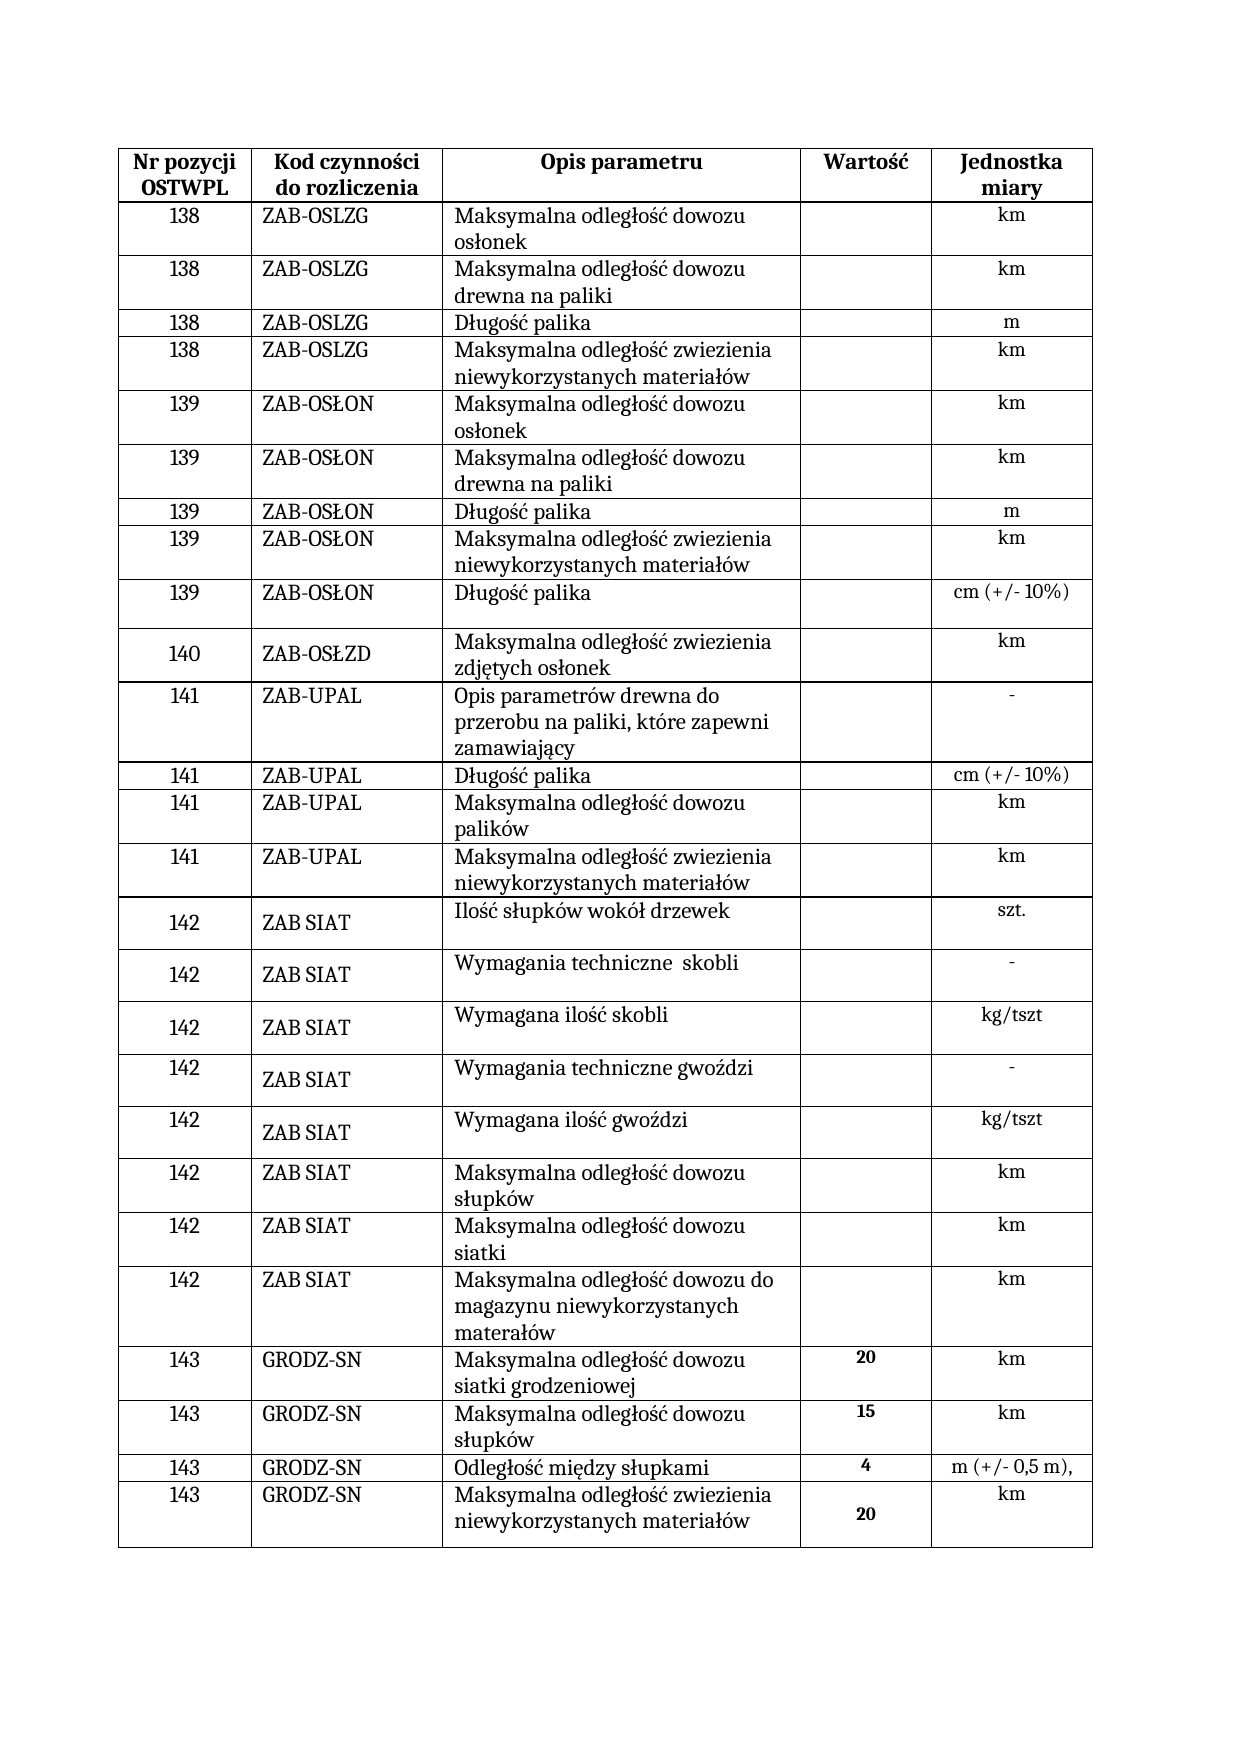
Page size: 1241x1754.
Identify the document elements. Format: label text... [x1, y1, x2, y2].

table_cell [801, 1055, 931, 1106]
table_cell Maksymalna odległość zwiezienia niewykorzystanych materiałów [443, 844, 800, 896]
table_cell ZAB-OSLZG [252, 256, 442, 309]
table_cell GRODZ-SN [252, 1401, 442, 1453]
table_cell Maksymalna odległość dowozu siatki grodzeniowej [443, 1347, 800, 1400]
table_cell 4 [801, 1455, 931, 1481]
table_cell Wymagania techniczne skobli [443, 950, 800, 1001]
table_cell 138 [119, 203, 251, 255]
table_cell [801, 629, 931, 681]
table_cell Maksymalna odległość dowozu palików [443, 790, 800, 843]
table_cell [801, 683, 931, 761]
table_cell ZAB-OSŁON [252, 499, 442, 525]
table_header Kod czynności do rozliczenia [252, 149, 442, 201]
table_cell 139 [119, 580, 251, 628]
table_cell Wymagana ilość skobli [443, 1002, 800, 1053]
table_cell km [932, 391, 1092, 444]
table_cell kg/tszt [932, 1002, 1092, 1053]
table_cell ZAB SIAT [252, 1267, 442, 1346]
table_cell 143 [119, 1347, 251, 1400]
table_cell [801, 1159, 931, 1212]
table_cell m (+/- 0,5 m), [932, 1455, 1092, 1481]
table_cell 139 [119, 526, 251, 579]
table_cell ZAB SIAT [252, 1002, 442, 1053]
table_cell km [932, 445, 1092, 497]
table_cell ZAB SIAT [252, 950, 442, 1001]
table_cell ZAB-OSŁON [252, 580, 442, 628]
table_cell szt. [932, 898, 1092, 949]
table_cell 138 [119, 337, 251, 390]
table_cell 139 [119, 391, 251, 444]
table_cell ZAB-OSLZG [252, 203, 442, 255]
table_cell Maksymalna odległość dowozu słupków [443, 1401, 800, 1453]
table_cell km [932, 1159, 1092, 1212]
table_cell kg/tszt [932, 1107, 1092, 1158]
table_cell [801, 445, 931, 497]
table_cell [801, 337, 931, 390]
table_cell [801, 256, 931, 309]
table_cell [801, 790, 931, 843]
table_cell 142 [119, 950, 251, 1001]
table_cell 141 [119, 790, 251, 843]
table_cell [801, 1107, 931, 1158]
table_cell ZAB SIAT [252, 1055, 442, 1106]
table_cell Maksymalna odległość dowozu osłonek [443, 203, 800, 255]
table_cell 143 [119, 1401, 251, 1453]
table_cell 143 [119, 1455, 251, 1481]
table_cell 140 [119, 629, 251, 681]
table_cell Maksymalna odległość dowozu słupków [443, 1159, 800, 1212]
table_cell GRODZ-SN [252, 1482, 442, 1547]
table_cell [801, 310, 931, 336]
table_cell m [932, 310, 1092, 336]
table_cell 139 [119, 499, 251, 525]
table_header Opis parametru [443, 149, 800, 201]
table_cell ZAB SIAT [252, 898, 442, 949]
table_cell ZAB-OSŁON [252, 445, 442, 497]
table_cell ZAB-OSLZG [252, 337, 442, 390]
table_header Nr pozycji OSTWPL [119, 149, 251, 201]
table_cell km [932, 1401, 1092, 1453]
table_cell km [932, 526, 1092, 579]
table_cell [801, 1267, 931, 1346]
table_cell Maksymalna odległość zwiezienia zdjętych osłonek [443, 629, 800, 681]
table_cell - [932, 683, 1092, 761]
table_cell 20 [801, 1347, 931, 1400]
table_cell Odległość między słupkami [443, 1455, 800, 1481]
table_cell ZAB-UPAL [252, 844, 442, 896]
table_cell Długość palika [443, 763, 800, 789]
table_cell km [932, 1267, 1092, 1346]
table_cell 15 [801, 1401, 931, 1453]
table_cell 20 [801, 1482, 931, 1547]
table_cell ZAB-OSLZG [252, 310, 442, 336]
table_cell Długość palika [443, 580, 800, 628]
table_cell cm (+/- 10%) [932, 763, 1092, 789]
table_cell 143 [119, 1482, 251, 1547]
table_cell Maksymalna odległość dowozu drewna na paliki [443, 445, 800, 497]
table_cell 138 [119, 256, 251, 309]
table_cell ZAB-UPAL [252, 683, 442, 761]
table_cell Wymagania techniczne gwoździ [443, 1055, 800, 1106]
table_cell GRODZ-SN [252, 1455, 442, 1481]
table_cell [801, 950, 931, 1001]
table_cell km [932, 844, 1092, 896]
table_cell 142 [119, 1002, 251, 1053]
table_cell [801, 898, 931, 949]
table_cell ZAB-OSŁON [252, 526, 442, 579]
table_cell Długość palika [443, 499, 800, 525]
table_cell ZAB-UPAL [252, 763, 442, 789]
table_cell km [932, 790, 1092, 843]
table_cell km [932, 1482, 1092, 1547]
table_cell 142 [119, 1213, 251, 1266]
table_cell km [932, 337, 1092, 390]
table_cell 141 [119, 763, 251, 789]
table_cell Maksymalna odległość dowozu siatki [443, 1213, 800, 1266]
table_cell Maksymalna odległość zwiezienia niewykorzystanych materiałów [443, 1482, 800, 1547]
table_cell km [932, 1213, 1092, 1266]
table_cell [801, 763, 931, 789]
table_cell 141 [119, 683, 251, 761]
table_cell Maksymalna odległość dowozu do magazynu niewykorzystanych materałów [443, 1267, 800, 1346]
table_cell 139 [119, 445, 251, 497]
table_cell 142 [119, 1107, 251, 1158]
table_cell 141 [119, 844, 251, 896]
table_cell km [932, 203, 1092, 255]
table_cell [801, 844, 931, 896]
table_cell km [932, 1347, 1092, 1400]
table_cell 142 [119, 1267, 251, 1346]
table_cell Ilość słupków wokół drzewek [443, 898, 800, 949]
table_cell GRODZ-SN [252, 1347, 442, 1400]
table_cell cm (+/- 10%) [932, 580, 1092, 628]
table_cell m [932, 499, 1092, 525]
table_cell ZAB-OSŁZD [252, 629, 442, 681]
table_cell Maksymalna odległość dowozu drewna na paliki [443, 256, 800, 309]
table_cell ZAB SIAT [252, 1159, 442, 1212]
table_cell [801, 526, 931, 579]
table_cell km [932, 629, 1092, 681]
table_cell Maksymalna odległość zwiezienia niewykorzystanych materiałów [443, 337, 800, 390]
table_cell Maksymalna odległość zwiezienia niewykorzystanych materiałów [443, 526, 800, 579]
table_cell - [932, 1055, 1092, 1106]
table_cell ZAB-UPAL [252, 790, 442, 843]
table_cell Długość palika [443, 310, 800, 336]
table_cell km [932, 256, 1092, 309]
table_cell ZAB-OSŁON [252, 391, 442, 444]
table_cell [801, 499, 931, 525]
table_cell 142 [119, 1159, 251, 1212]
table_cell Maksymalna odległość dowozu osłonek [443, 391, 800, 444]
table_cell [801, 1213, 931, 1266]
table_cell [801, 1002, 931, 1053]
table_cell [801, 580, 931, 628]
table_cell - [932, 950, 1092, 1001]
table_cell Opis parametrów drewna do przerobu na paliki, które zapewni zamawiający [443, 683, 800, 761]
table_cell ZAB SIAT [252, 1107, 442, 1158]
table_header Jednostka miary [932, 149, 1092, 201]
table_cell [801, 391, 931, 444]
table_cell [801, 203, 931, 255]
table_header Wartość [801, 149, 931, 201]
table_cell 142 [119, 1055, 251, 1106]
table_cell ZAB SIAT [252, 1213, 442, 1266]
table_cell Wymagana ilość gwoździ [443, 1107, 800, 1158]
table_cell 138 [119, 310, 251, 336]
table_cell 142 [119, 898, 251, 949]
